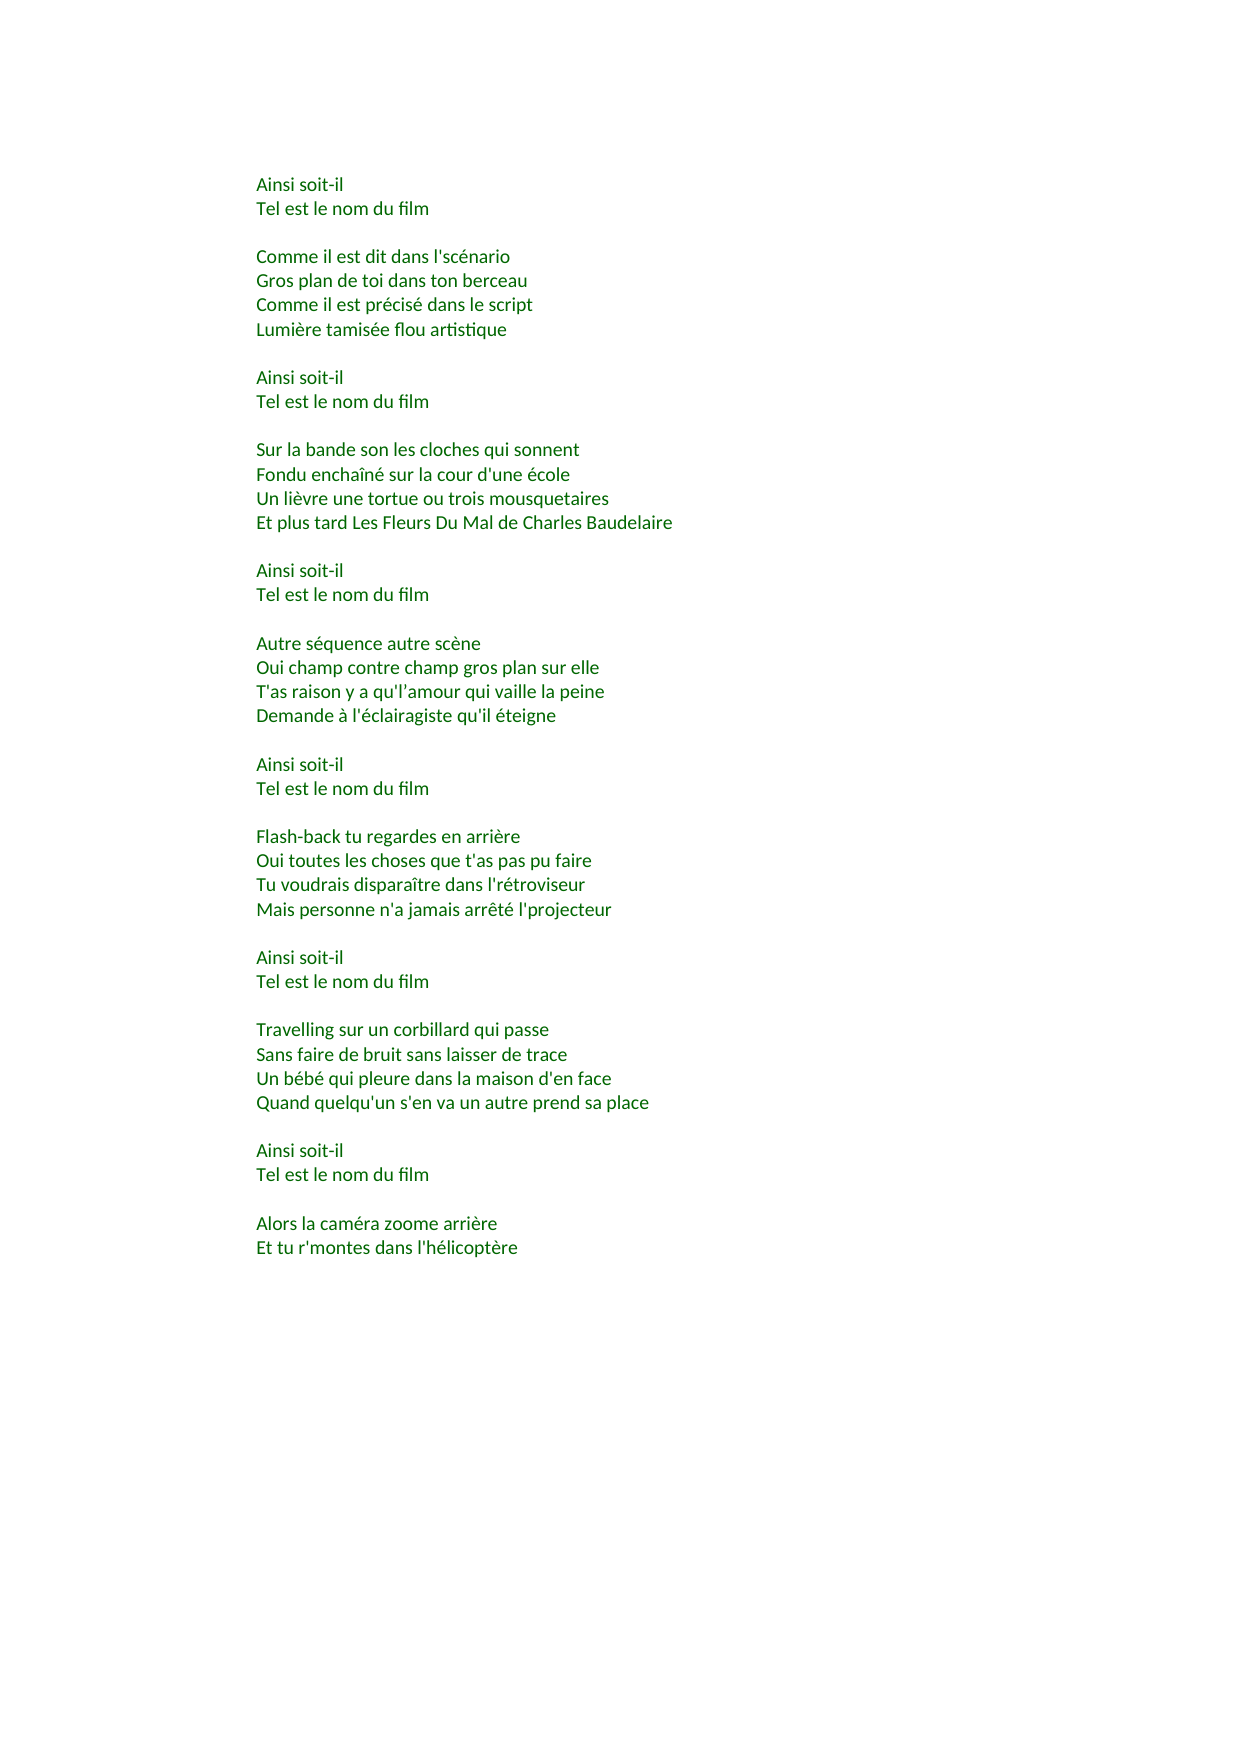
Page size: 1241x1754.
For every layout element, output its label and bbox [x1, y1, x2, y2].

list [256, 148, 1063, 1259]
